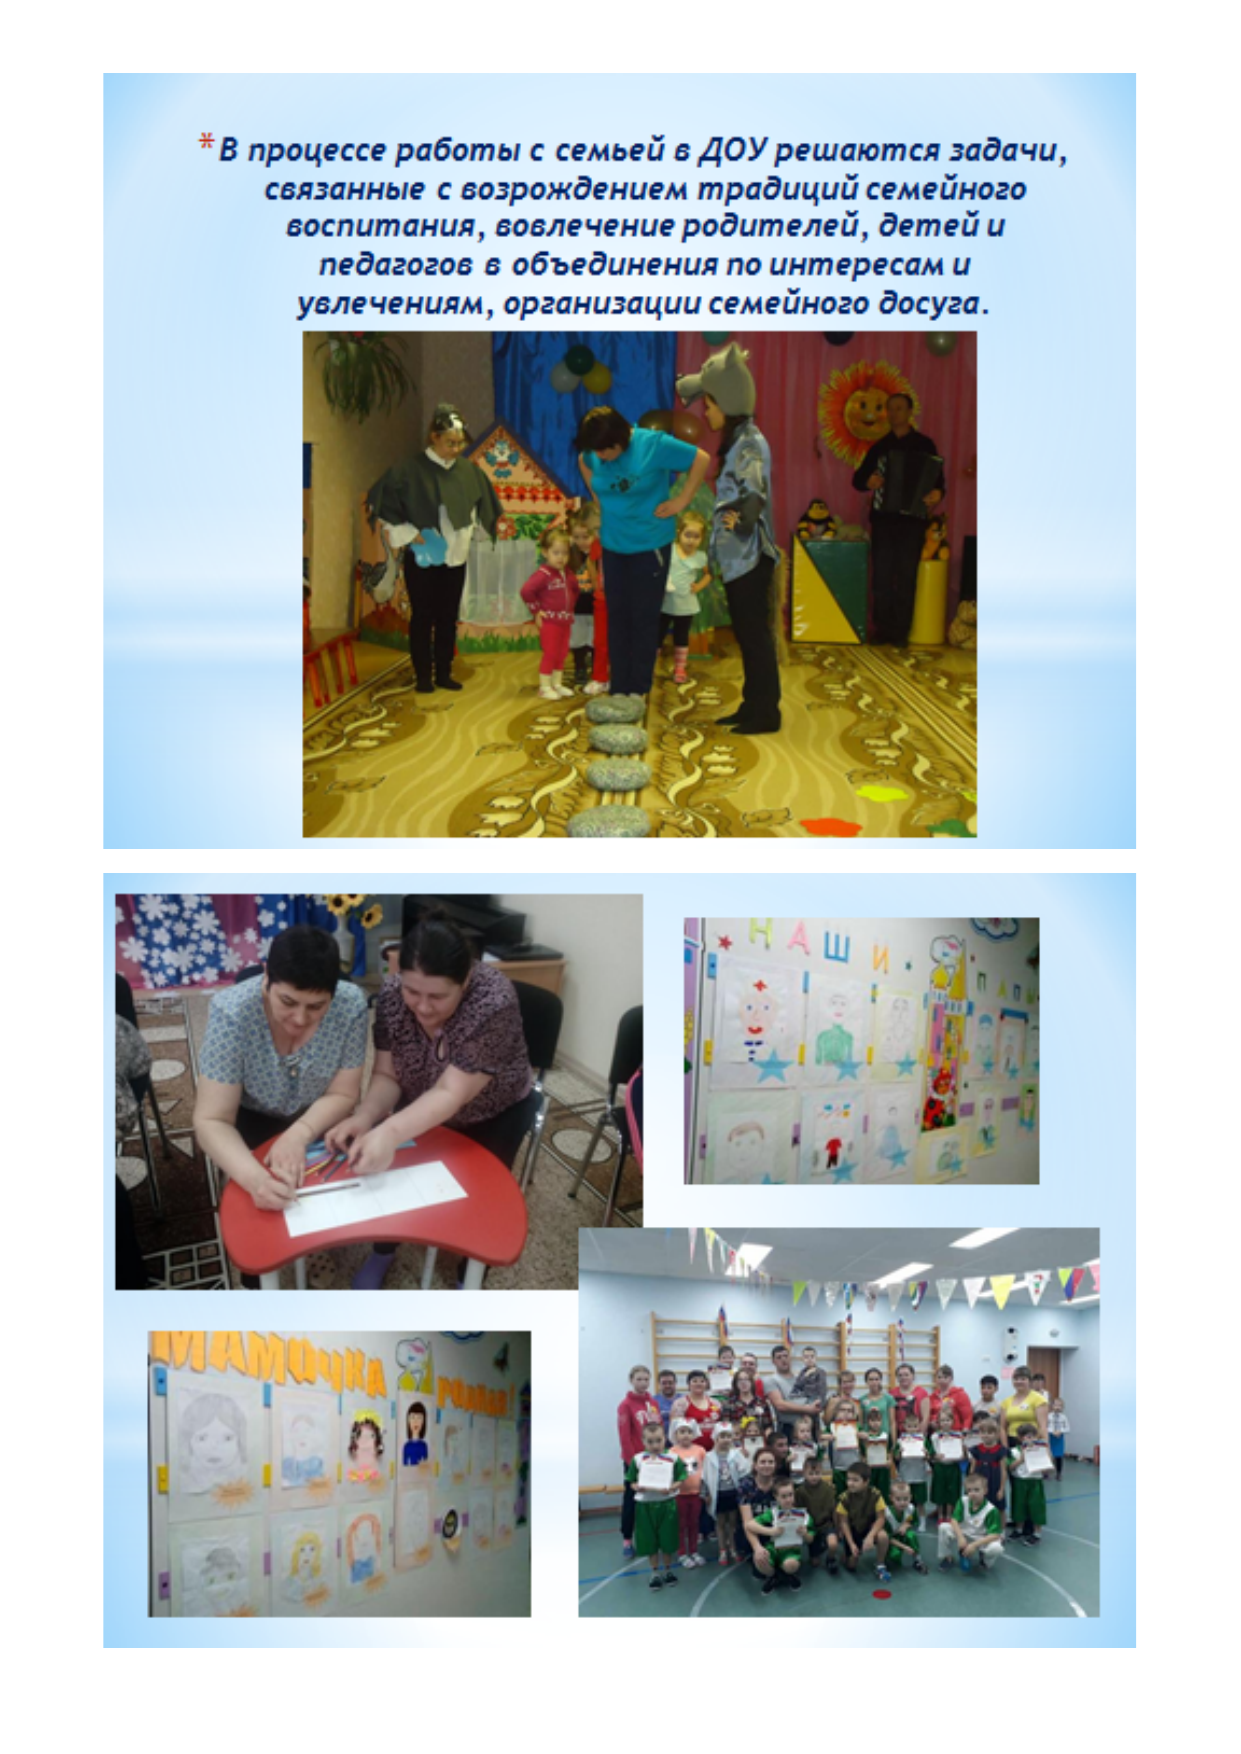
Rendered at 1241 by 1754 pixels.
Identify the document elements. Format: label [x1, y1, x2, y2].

picture [103, 873, 1137, 1648]
picture [103, 73, 1137, 849]
